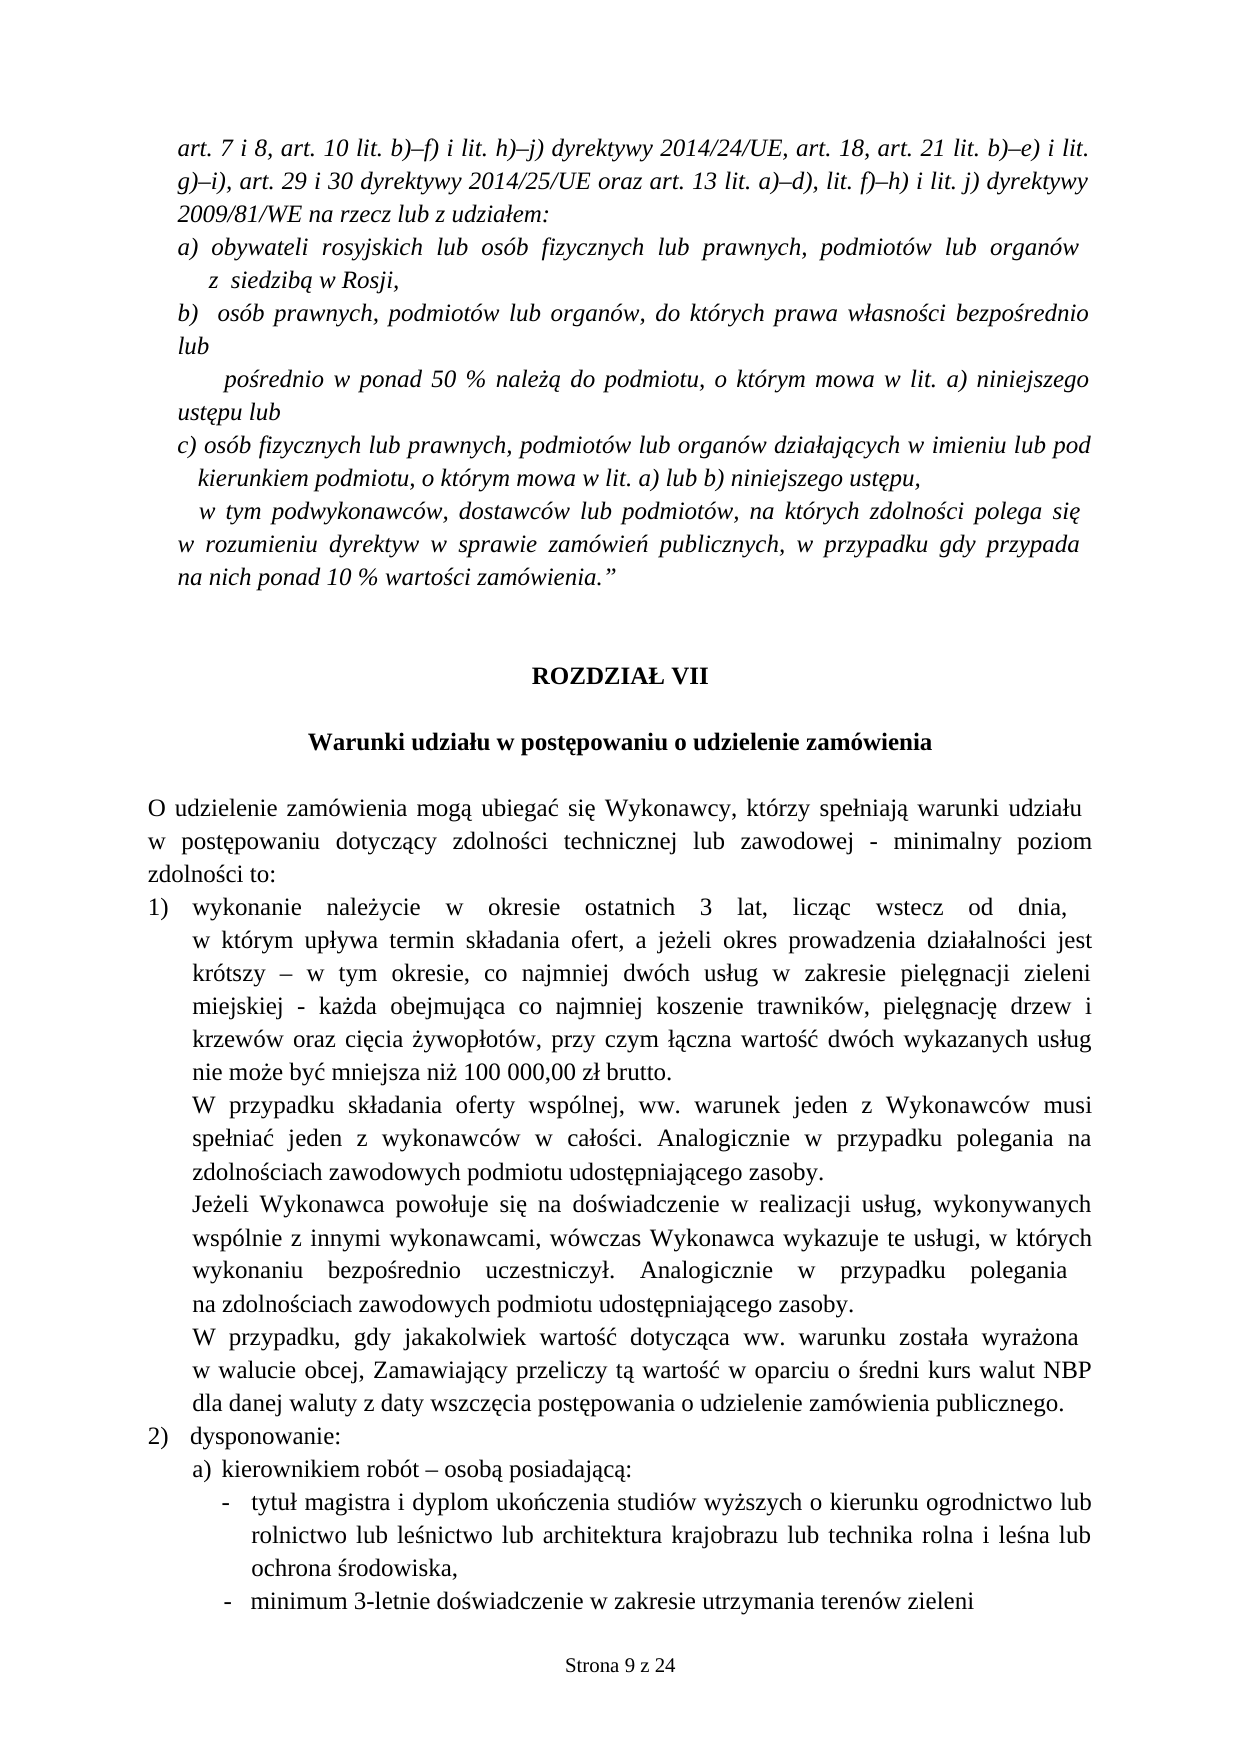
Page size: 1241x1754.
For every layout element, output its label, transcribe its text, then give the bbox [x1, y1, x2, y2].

text c) osób fizycznych lub prawnych, podmiotów lub organów działających w imieniu lub pod kierunkiem podmiotu, o którym mowa w lit. a) lub b) niniejszego ustępu, [148, 430, 1093, 492]
text Warunki udziału w postępowaniu o udzielenie zamówienia [148, 727, 1093, 756]
text Jeżeli Wykonawca powołuje się na doświadczenie w realizacji usług, wykonywanych wspólnie z innymi wykonawcami, wówczas Wykonawca wykazuje te usługi, w których wykonaniu bezpośrednio uczestniczył. Analogicznie w przypadku polegania na zdolnościach zawodowych podmiotu udostępniającego zasoby. [192, 1189, 1093, 1317]
list - minimum 3-letnie doświadczenie w zakresie utrzymania terenów zieleni [192, 1586, 1093, 1614]
text W przypadku, gdy jakakolwiek wartość dotycząca ww. warunku została wyrażona w walucie obcej, Zamawiający przeliczy tą wartość w oparciu o średni kurs walut NBP dla danej waluty z daty wszczęcia postępowania o udzielenie zamówienia publicznego. [192, 1322, 1093, 1416]
text ROZDZIAŁ VII [148, 661, 1093, 690]
text b) osób prawnych, podmiotów lub organów, do których prawa własności bezpośrednio lub pośrednio w ponad 50 % należą do podmiotu, o którym mowa w lit. a) niniejszego ustępu lub [177, 298, 1093, 426]
list kierownikiem robót – osobą posiadającą: [192, 1454, 1093, 1482]
text O udzielenie zamówienia mogą ubiegać się Wykonawcy, którzy spełniają warunki udziału w postępowaniu dotyczący zdolności technicznej lub zawodowej - minimalny poziom zdolności to: [148, 793, 1093, 888]
list dysponowanie: [148, 1421, 1093, 1449]
text 1) wykonanie należycie w okresie ostatnich 3 lat, licząc wstecz od dnia, w którym upływa termin składania ofert, a jeżeli okres prowadzenia działalności jest krótszy – w tym okresie, co najmniej dwóch usług w zakresie pielęgnacji zieleni miejskiej - każda obejmująca co najmniej koszenie trawników, pielęgnację drzew i krzewów oraz cięcia żywopłotów, przy czym łączna wartość dwóch wykazanych usług nie może być mniejsza niż 100 000,00 zł brutto. [148, 892, 1093, 1086]
text w tym podwykonawców, dostawców lub podmiotów, na których zdolności polega się w rozumieniu dyrektyw w sprawie zamówień publicznych, w przypadku gdy przypada na nich ponad 10 % wartości zamówienia.” [148, 496, 1093, 591]
text W przypadku składania oferty wspólnej, ww. warunek jeden z Wykonawców musi spełniać jeden z wykonawców w całości. Analogicznie w przypadku polegania na zdolnościach zawodowych podmiotu udostępniającego zasoby. [192, 1091, 1093, 1185]
list - tytuł magistra i dyplom ukończenia studiów wyższych o kierunku ogrodnictwo lub rolnictwo lub leśnictwo lub architektura krajobrazu lub technika rolna i leśna lub ochrona środowiska, [221, 1487, 1093, 1582]
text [177, 133, 1093, 228]
text a) obywateli rosyjskich lub osób fizycznych lub prawnych, podmiotów lub organów z siedzibą w Rosji, [177, 232, 1093, 294]
